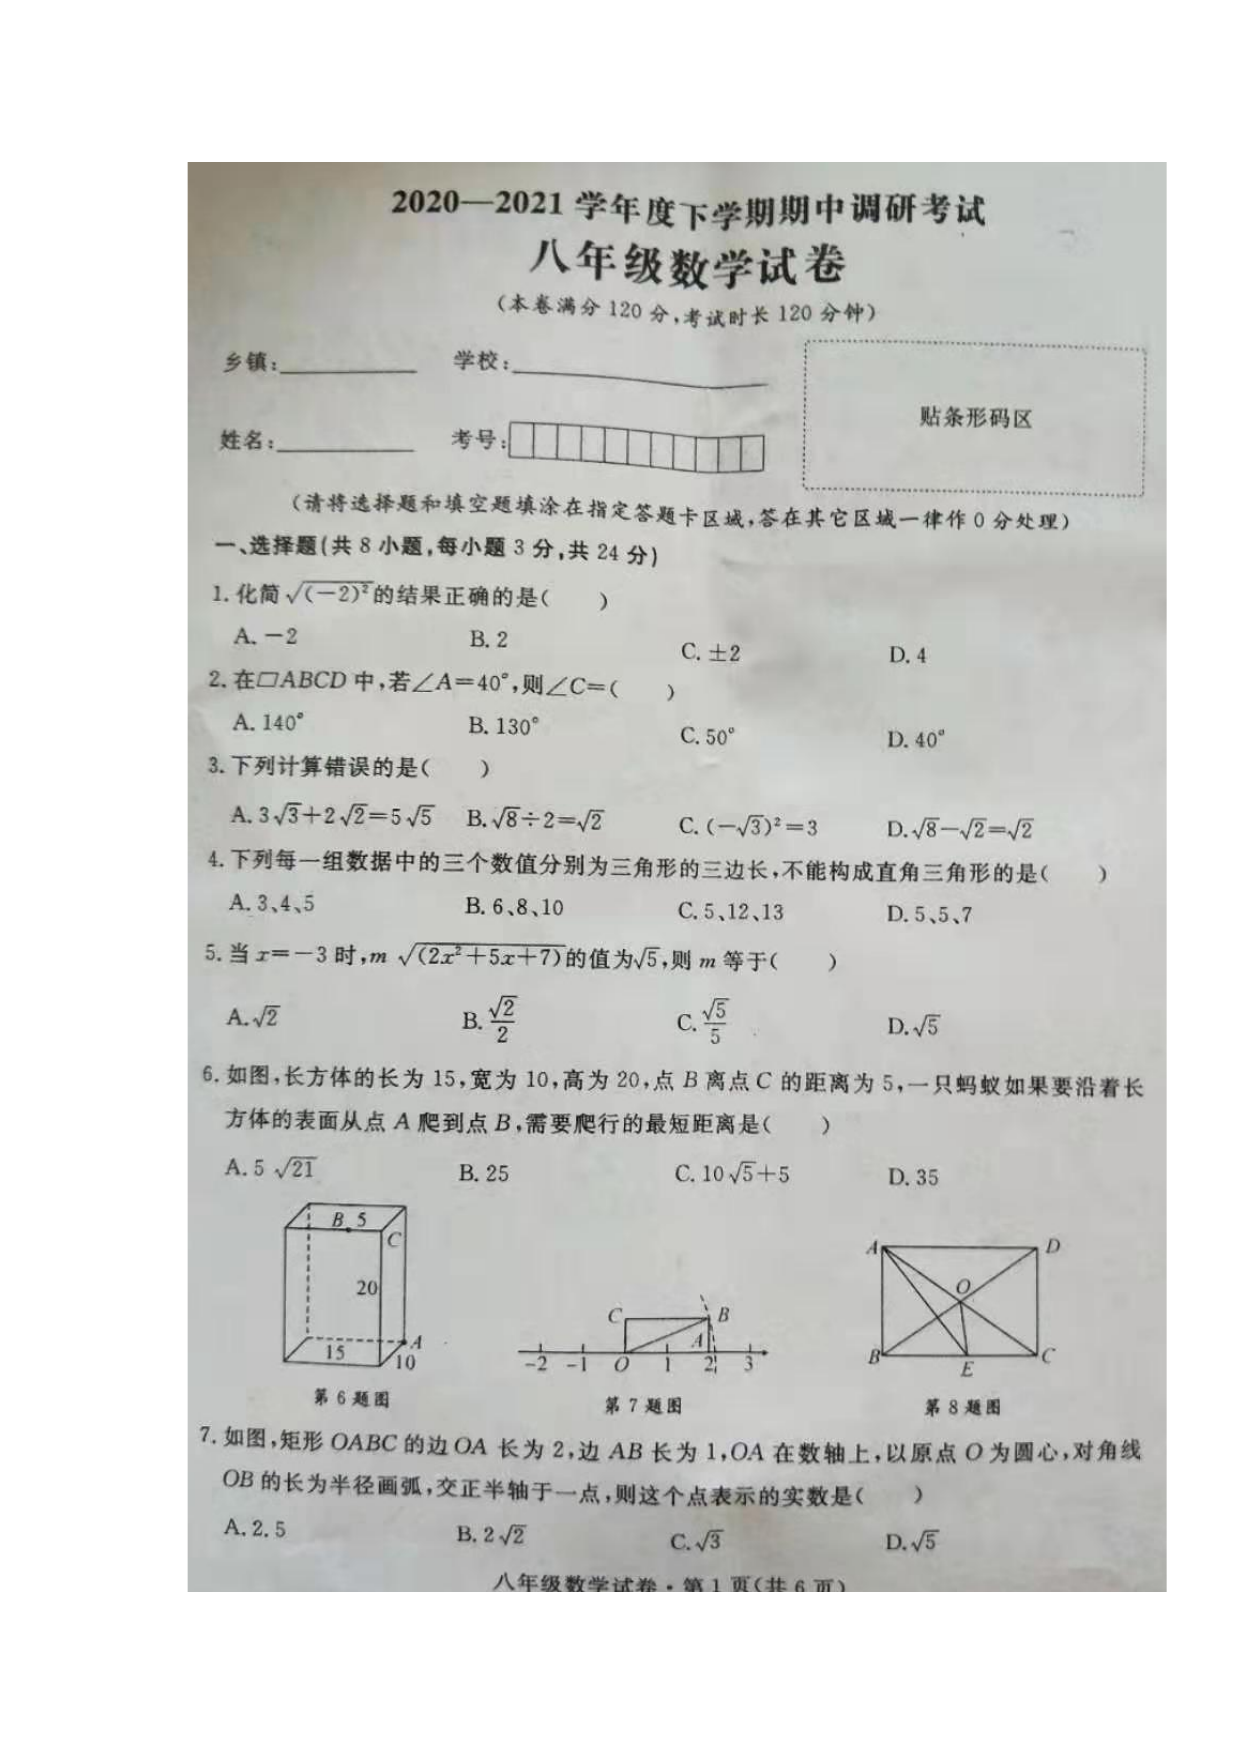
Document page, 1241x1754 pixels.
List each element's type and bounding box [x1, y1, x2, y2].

picture [187, 162, 1167, 1592]
